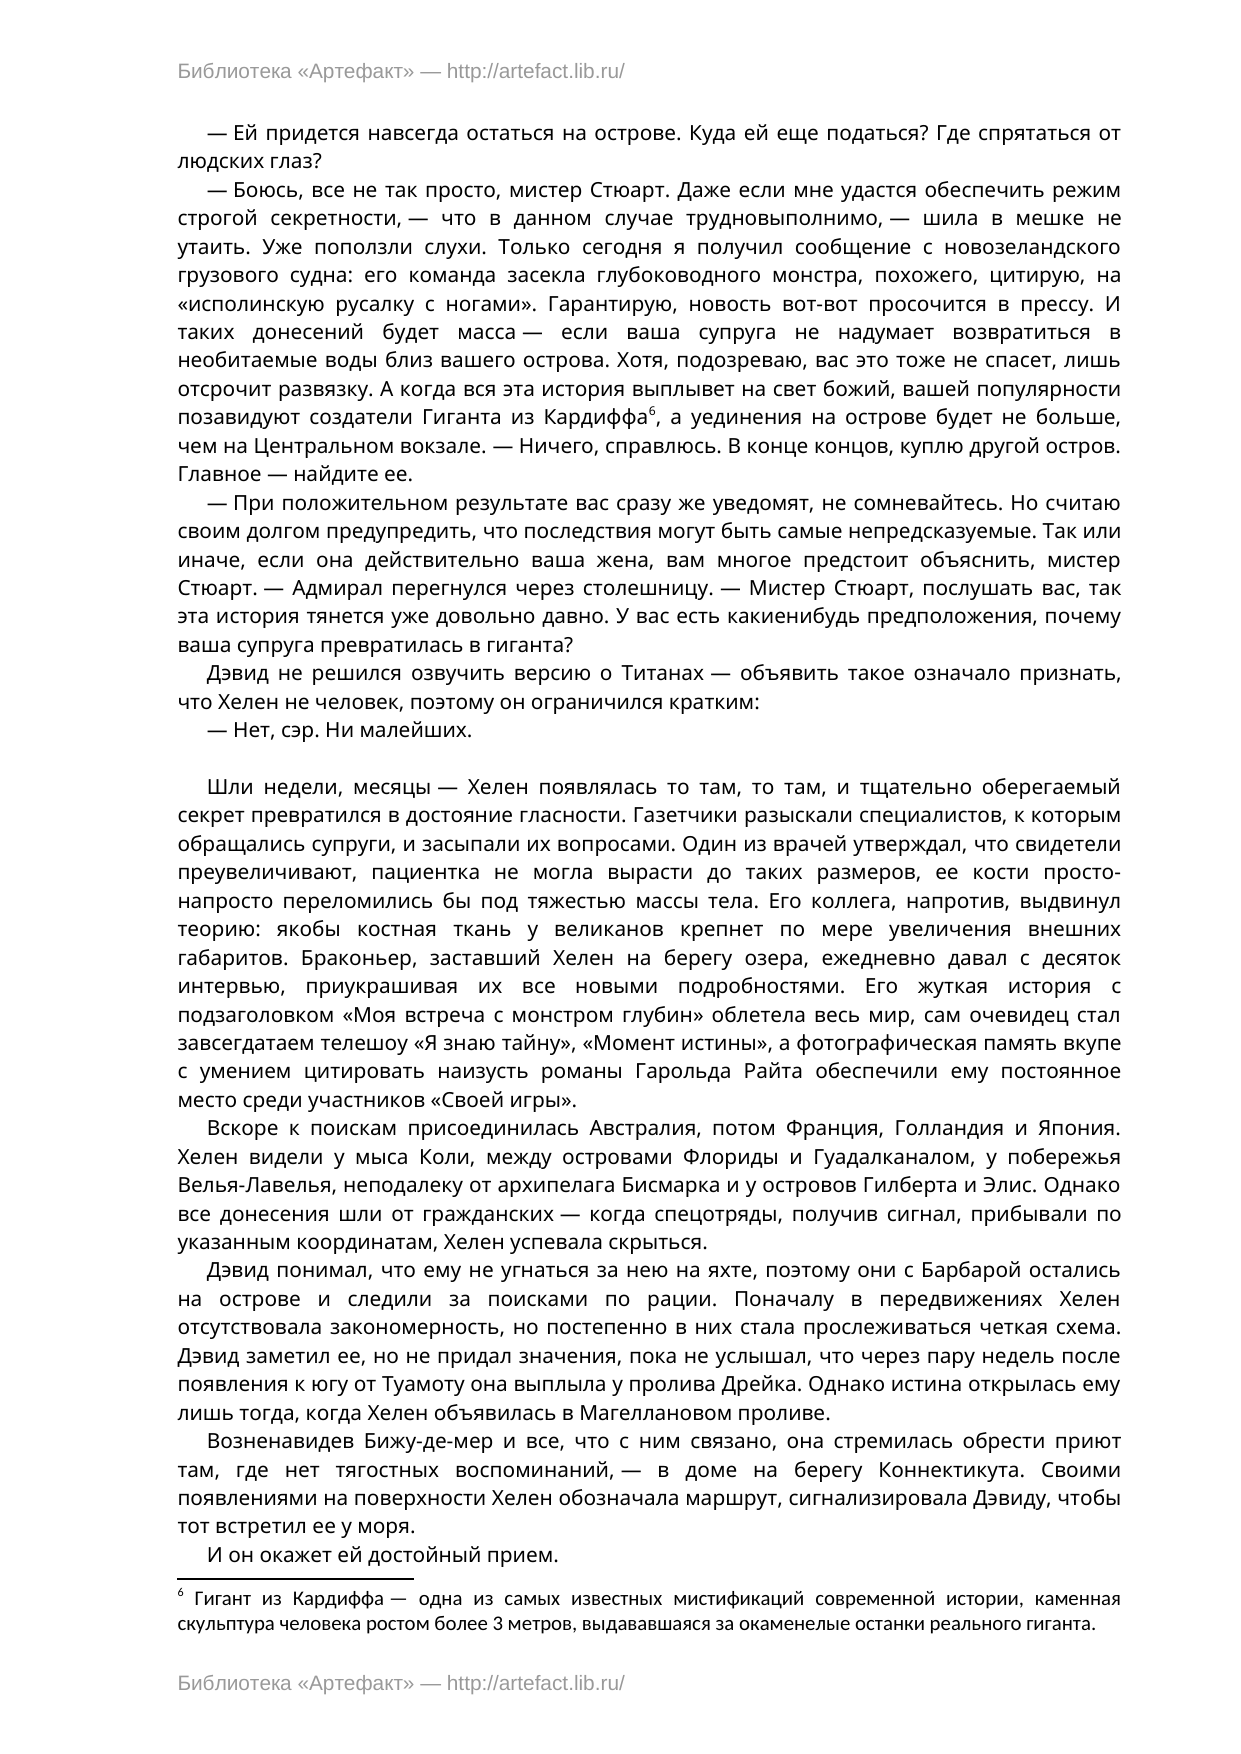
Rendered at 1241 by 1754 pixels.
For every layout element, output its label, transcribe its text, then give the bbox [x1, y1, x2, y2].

text Возненавидев Бижу-де-мер и все, что с ним связано, она стремилась обрести приют там, где нет тягостных воспоминаний, — в доме на берегу Коннектикута. Своими появлениями на поверхности Хелен обозначала маршрут, сигнализировала Дэвиду, чтобы тот встретил ее у моря. [177, 1426, 1122, 1540]
text — При положительном результате вас сразу же уведомят, не сомневайтесь. Но считаю своим долгом предупредить, что последствия могут быть самые непредсказуемые. Так или иначе, если она действительно ваша жена, вам многое предстоит объяснить, мистер Стюарт. — Адмирал перегнулся через столешницу. — Мистер Стюарт, послушать вас, так эта история тянется уже довольно давно. У вас есть какиенибудь предположения, почему ваша супруга превратилась в гиганта? [177, 488, 1122, 658]
text Дэвид не решился озвучить версию о Титанах — объявить такое означало признать, что Хелен не человек, поэтому он ограничился кратким: [177, 658, 1122, 715]
text — Боюсь, все не так просто, мистер Стюарт. Даже если мне удастся обеспечить режим строгой секретности, — что в данном случае трудновыполнимо, — шила в мешке не утаить. Уже поползли слухи. Только сегодня я получил сообщение с новозеландского грузового судна: его команда засекла глубоководного монстра, похожего, цитирую, на «исполинскую русалку с ногами». Гарантирую, новость вот-вот просочится в прессу. И таких донесений будет масса — если ваша супруга не надумает возвратиться в необитаемые воды близ вашего острова. Хотя, подозреваю, вас это тоже не спасет, лишь отсрочит развязку. А когда вся эта история выплывет на свет божий, вашей популярности позавидуют создатели Гиганта из Кардиффа, а уединения на острове будет не больше, чем на Центральном вокзале. — Ничего, справлюсь. В конце концов, куплю другой остров. Главное — найдите ее. [177, 175, 1122, 488]
text — Нет, сэр. Ни малейших. [177, 715, 1122, 744]
text Дэвид понимал, что ему не угнаться за нею на яхте, поэтому они с Барбарой остались на острове и следили за поисками по рации. Поначалу в передвижениях Хелен отсутствовала закономерность, но постепенно в них стала прослеживаться четкая схема. Дэвид заметил ее, но не придал значения, пока не услышал, что через пару недель после появления к югу от Туамоту она выплыла у пролива Дрейка. Однако истина открылась ему лишь тогда, когда Хелен объявилась в Магеллановом проливе. [177, 1256, 1122, 1426]
text Шли недели, месяцы — Хелен появлялась то там, то там, и тщательно оберегаемый секрет превратился в достояние гласности. Газетчики разыскали специалистов, к которым обращались супруги, и засыпали их вопросами. Один из врачей утверждал, что свидетели преувеличивают, пациентка не могла вырасти до таких размеров, ее кости просто-напросто переломились бы под тяжестью массы тела. Его коллега, напротив, выдвинул теорию: якобы костная ткань у великанов крепнет по мере увеличения внешних габаритов. Браконьер, заставший Хелен на берегу озера, ежедневно давал с десяток интервью, приукрашивая их все новыми подробностями. Его жуткая история с подзаголовком «Моя встреча с монстром глубин» облетела весь мир, сам очевидец стал завсегдатаем телешоу «Я знаю тайну», «Момент истины», а фотографическая память вкупе с умением цитировать наизусть романы Гарольда Райта обеспечили ему постоянное место среди участников «Своей игры». [177, 772, 1122, 1113]
text И он окажет ей достойный прием. [177, 1540, 1122, 1568]
text Вскоре к поискам присоединилась Австралия, потом Франция, Голландия и Япония. Хелен видели у мыса Коли, между островами Флориды и Гуадалканалом, у побережья Велья-Лавелья, неподалеку от архипелага Бисмарка и у островов Гилберта и Элис. Однако все донесения шли от гражданских — когда спецотряды, получив сигнал, прибывали по указанным координатам, Хелен успевала скрыться. [177, 1113, 1122, 1256]
text — Ей придется навсегда остаться на острове. Куда ей еще податься? Где спрятаться от людских глаз? [177, 118, 1122, 175]
